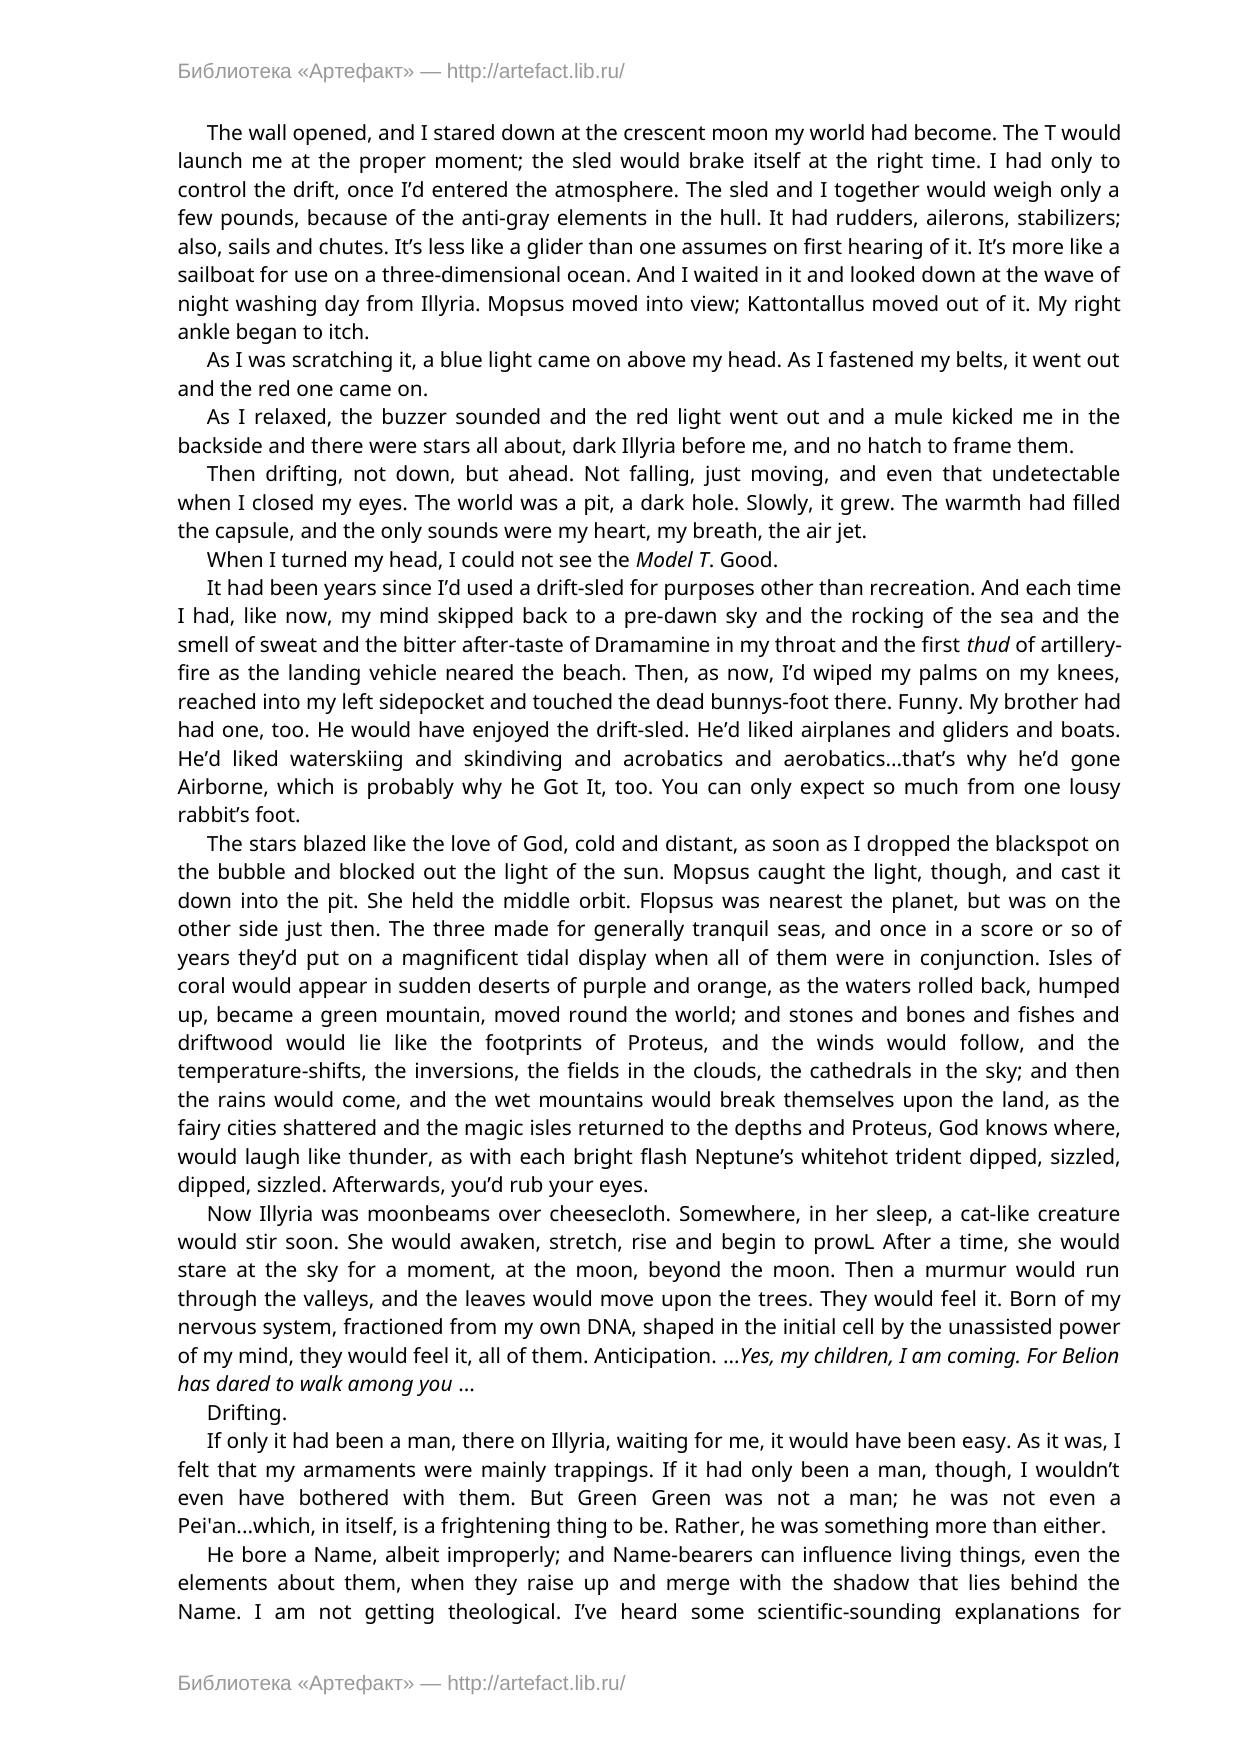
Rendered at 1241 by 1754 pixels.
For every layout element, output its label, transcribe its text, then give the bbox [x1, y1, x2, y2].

text Now Illyria was moonbeams over cheesecloth. Somewhere, in her sleep, a cat-like creature would stir soon. She would awaken, stretch, rise and begin to prowL After a time, she would stare at the sky for a moment, at the moon, beyond the moon. Then a murmur would run through the valleys, and the leaves would move upon the trees. They would feel it. Born of my nervous system, fractioned from my own DNA, shaped in the initial cell by the unassisted power of my mind, they would feel it, all of them. Anticipation. ...Yes, my children, I am coming. For Belion has dared to walk among you ... [177, 1199, 1122, 1398]
text Drifting. [177, 1398, 1122, 1426]
text The wall opened, and I stared down at the crescent moon my world had become. The T would launch me at the proper moment; the sled would brake itself at the right time. I had only to control the drift, once I’d entered the atmosphere. The sled and I together would weigh only a few pounds, because of the anti-gray elements in the hull. It had rudders, ailerons, stabilizers; also, sails and chutes. It’s less like a glider than one assumes on first hearing of it. It’s more like a sailboat for use on a three-dimensional ocean. And I waited in it and looked down at the wave of night washing day from Illyria. Mopsus moved into view; Kattontallus moved out of it. My right ankle began to itch. [177, 118, 1122, 346]
text The stars blazed like the love of God, cold and distant, as soon as I dropped the blackspot on the bubble and blocked out the light of the sun. Mopsus caught the light, though, and cast it down into the pit. She held the middle orbit. Flopsus was nearest the planet, but was on the other side just then. The three made for generally tranquil seas, and once in a score or so of years they’d put on a magnificent tidal display when all of them were in conjunction. Isles of coral would appear in sudden deserts of purple and orange, as the waters rolled back, humped up, became a green mountain, moved round the world; and stones and bones and fishes and driftwood would lie like the footprints of Proteus, and the winds would follow, and the temperature-shifts, the inversions, the fields in the clouds, the cathedrals in the sky; and then the rains would come, and the wet mountains would break themselves upon the land, as the fairy cities shattered and the magic isles returned to the depths and Proteus, God knows where, would laugh like thunder, as with each bright flash Neptune’s whitehot trident dipped, sizzled, dipped, sizzled. Afterwards, you’d rub your eyes. [177, 829, 1122, 1199]
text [177, 1540, 1122, 1625]
text If only it had been a man, there on Illyria, waiting for me, it would have been easy. As it was, I felt that my armaments were mainly trappings. If it had only been a man, though, I wouldn’t even have bothered with them. But Green Green was not a man; he was not even a Pei'an...which, in itself, is a frightening thing to be. Rather, he was something more than either. [177, 1426, 1122, 1540]
text It had been years since I’d used a drift-sled for purposes other than recreation. And each time I had, like now, my mind skipped back to a pre-dawn sky and the rocking of the sea and the smell of sweat and the bitter after-taste of Dramamine in my throat and the first thud of artillery-fire as the landing vehicle neared the beach. Then, as now, I’d wiped my palms on my knees, reached into my left sidepocket and touched the dead bunnys-foot there. Funny. My brother had had one, too. He would have enjoyed the drift-sled. He’d liked airplanes and gliders and boats. He’d liked waterskiing and skindiving and acrobatics and aerobatics...that’s why he’d gone Airborne, which is probably why he Got It, too. You can only expect so much from one lousy rabbit’s foot. [177, 573, 1122, 829]
text When I turned my head, I could not see the Model T. Good. [177, 545, 1122, 573]
text As I relaxed, the buzzer sounded and the red light went out and a mule kicked me in the backside and there were stars all about, dark Illyria before me, and no hatch to frame them. [177, 402, 1122, 459]
text Then drifting, not down, but ahead. Not falling, just moving, and even that undetectable when I closed my eyes. The world was a pit, a dark hole. Slowly, it grew. The warmth had filled the capsule, and the only sounds were my heart, my breath, the air jet. [177, 459, 1122, 545]
text As I was scratching it, a blue light came on above my head. As I fastened my belts, it went out and the red one came on. [177, 346, 1122, 402]
